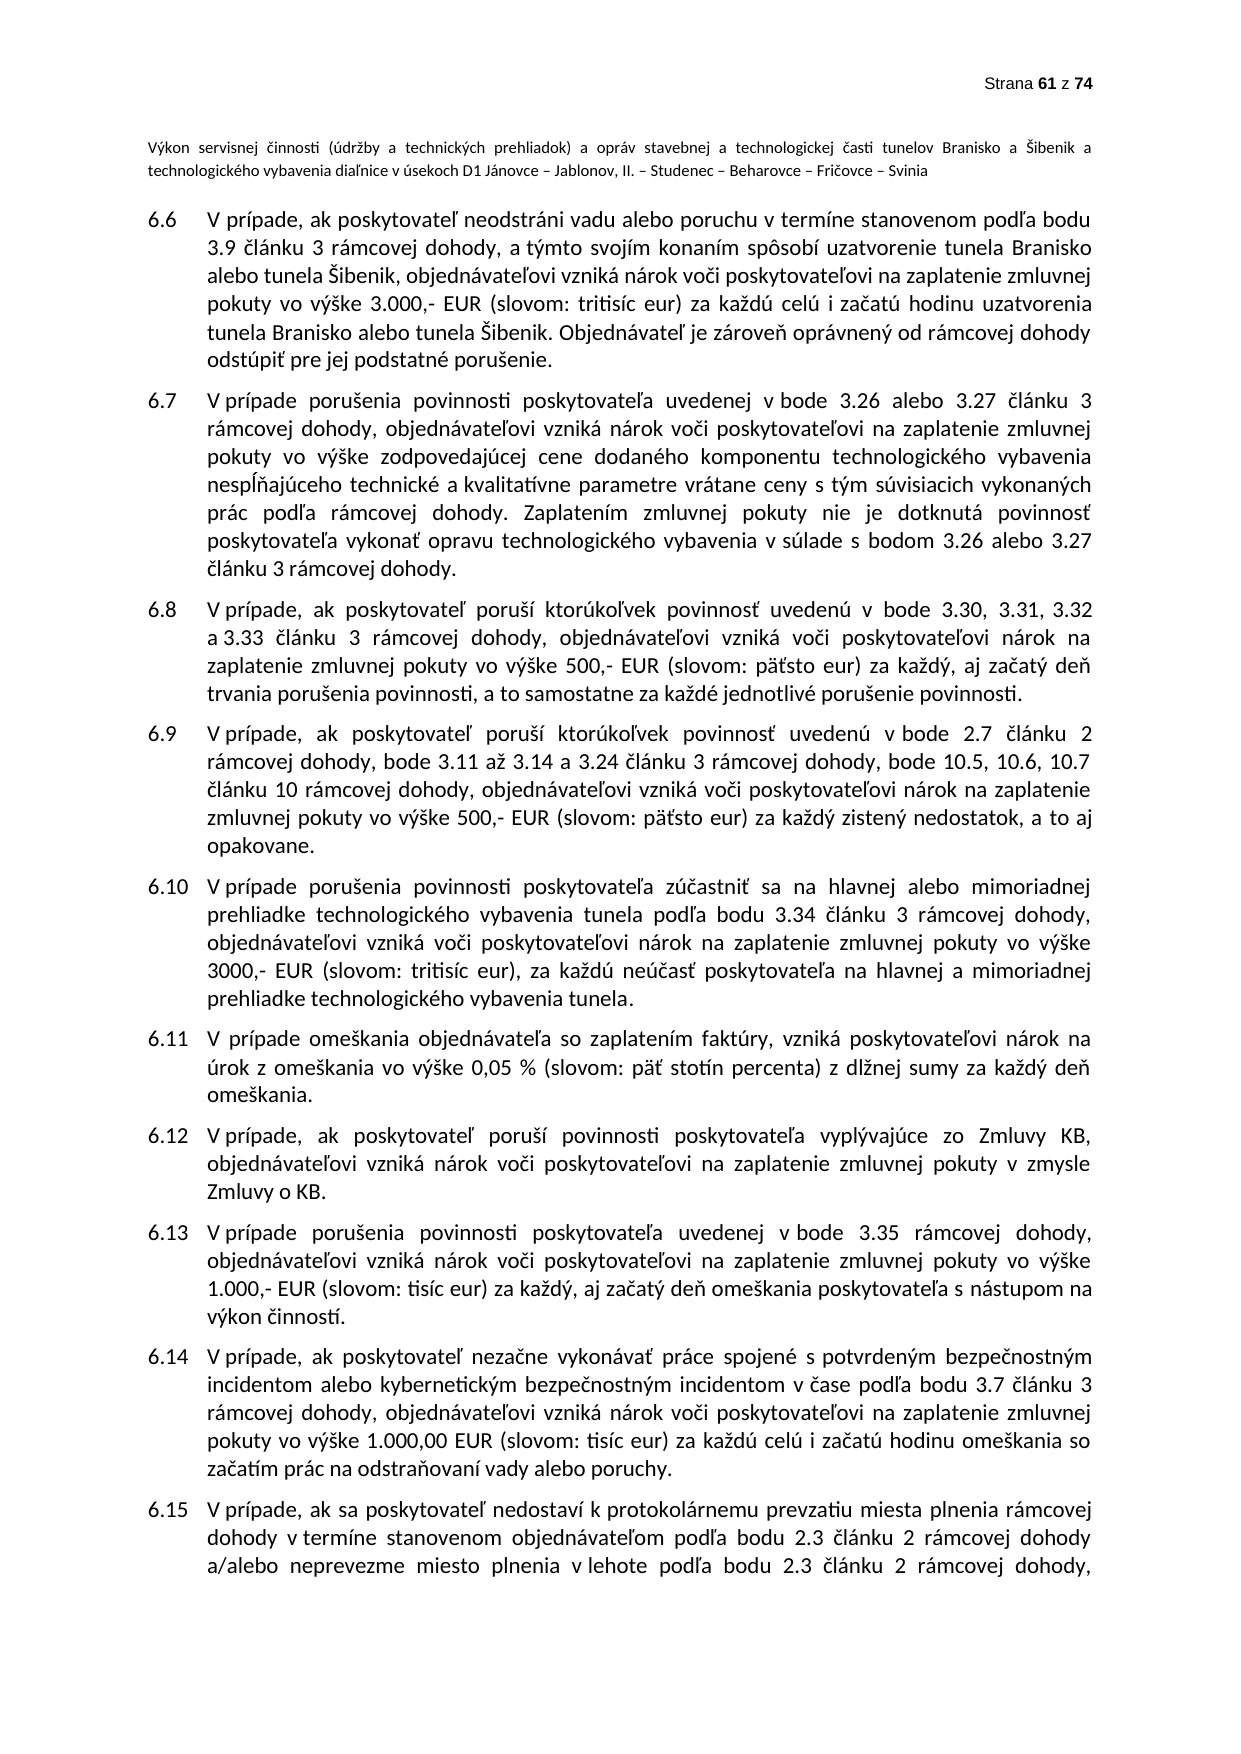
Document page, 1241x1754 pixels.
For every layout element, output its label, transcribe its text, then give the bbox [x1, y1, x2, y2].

list V prípade, ak poskytovateľ poruší povinnosti poskytovateľa vyplývajúce zo Zmluvy KB, objednávateľovi vzniká nárok voči poskytovateľovi na zaplatenie zmluvnej pokuty v zmysle Zmluvy o KB. [148, 1121, 1092, 1205]
list V prípade porušenia povinnosti poskytovateľa zúčastniť sa na hlavnej alebo mimoriadnej prehliadke technologického vybavenia tunela podľa bodu 3.34 článku 3 rámcovej dohody, objednávateľovi vzniká voči poskytovateľovi nárok na zaplatenie zmluvnej pokuty vo výške 3000,- EUR (slovom: tritisíc eur), za každú neúčasť poskytovateľa na hlavnej a mimoriadnej prehliadke technologického vybavenia tunela. [148, 872, 1092, 1012]
list V prípade omeškania objednávateľa so zaplatením faktúry, vzniká poskytovateľovi nárok na úrok z omeškania vo výške 0,05 % (slovom: päť stotín percenta) z dlžnej sumy za každý deň omeškania. [148, 1024, 1092, 1109]
list V prípade, ak poskytovateľ poruší ktorúkoľvek povinnosť uvedenú v bode 2.7 článku 2 rámcovej dohody, bode 3.11 až 3.14 a 3.24 článku 3 rámcovej dohody, bode 10.5, 10.6, 10.7 článku 10 rámcovej dohody, objednávateľovi vzniká voči poskytovateľovi nárok na zaplatenie zmluvnej pokuty vo výške 500,- EUR (slovom: päťsto eur) za každý zistený nedostatok, a to aj opakovane. [148, 719, 1092, 859]
list V prípade porušenia povinnosti poskytovateľa uvedenej v bode 3.26 alebo 3.27 článku 3 rámcovej dohody, objednávateľovi vzniká nárok voči poskytovateľovi na zaplatenie zmluvnej pokuty vo výške zodpovedajúcej cene dodaného komponentu technologického vybavenia nespĺňajúceho technické a kvalitatívne parametre vrátane ceny s tým súvisiacich vykonaných prác podľa rámcovej dohody. Zaplatením zmluvnej pokuty nie je dotknutá povinnosť poskytovateľa vykonať opravu technologického vybavenia v súlade s bodom 3.26 alebo 3.27 článku 3 rámcovej dohody. [148, 386, 1092, 582]
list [148, 1495, 1092, 1579]
list V prípade, ak poskytovateľ nezačne vykonávať práce spojené s potvrdeným bezpečnostným incidentom alebo kybernetickým bezpečnostným incidentom v čase podľa bodu 3.7 článku 3 rámcovej dohody, objednávateľovi vzniká nárok voči poskytovateľovi na zaplatenie zmluvnej pokuty vo výške 1.000,00 EUR (slovom: tisíc eur) za každú celú i začatú hodinu omeškania so začatím prác na odstraňovaní vady alebo poruchy. [148, 1342, 1092, 1482]
list V prípade porušenia povinnosti poskytovateľa uvedenej v bode 3.35 rámcovej dohody, objednávateľovi vzniká nárok voči poskytovateľovi na zaplatenie zmluvnej pokuty vo výške 1.000,- EUR (slovom: tisíc eur) za každý, aj začatý deň omeškania poskytovateľa s nástupom na výkon činností. [148, 1218, 1092, 1330]
list V prípade, ak poskytovateľ poruší ktorúkoľvek povinnosť uvedenú v bode 3.30, 3.31, 3.32 a 3.33 článku 3 rámcovej dohody, objednávateľovi vzniká voči poskytovateľovi nárok na zaplatenie zmluvnej pokuty vo výške 500,- EUR (slovom: päťsto eur) za každý, aj začatý deň trvania porušenia povinnosti, a to samostatne za každé jednotlivé porušenie povinnosti. [148, 595, 1092, 707]
list V prípade, ak poskytovateľ neodstráni vadu alebo poruchu v termíne stanovenom podľa bodu 3.9 článku 3 rámcovej dohody, a týmto svojím konaním spôsobí uzatvorenie tunela Branisko alebo tunela Šibenik, objednávateľovi vzniká nárok voči poskytovateľovi na zaplatenie zmluvnej pokuty vo výške 3.000,- EUR (slovom: tritisíc eur) za každú celú i začatú hodinu uzatvorenia tunela Branisko alebo tunela Šibenik. Objednávateľ je zároveň oprávnený od rámcovej dohody odstúpiť pre jej podstatné porušenie. [148, 206, 1092, 374]
